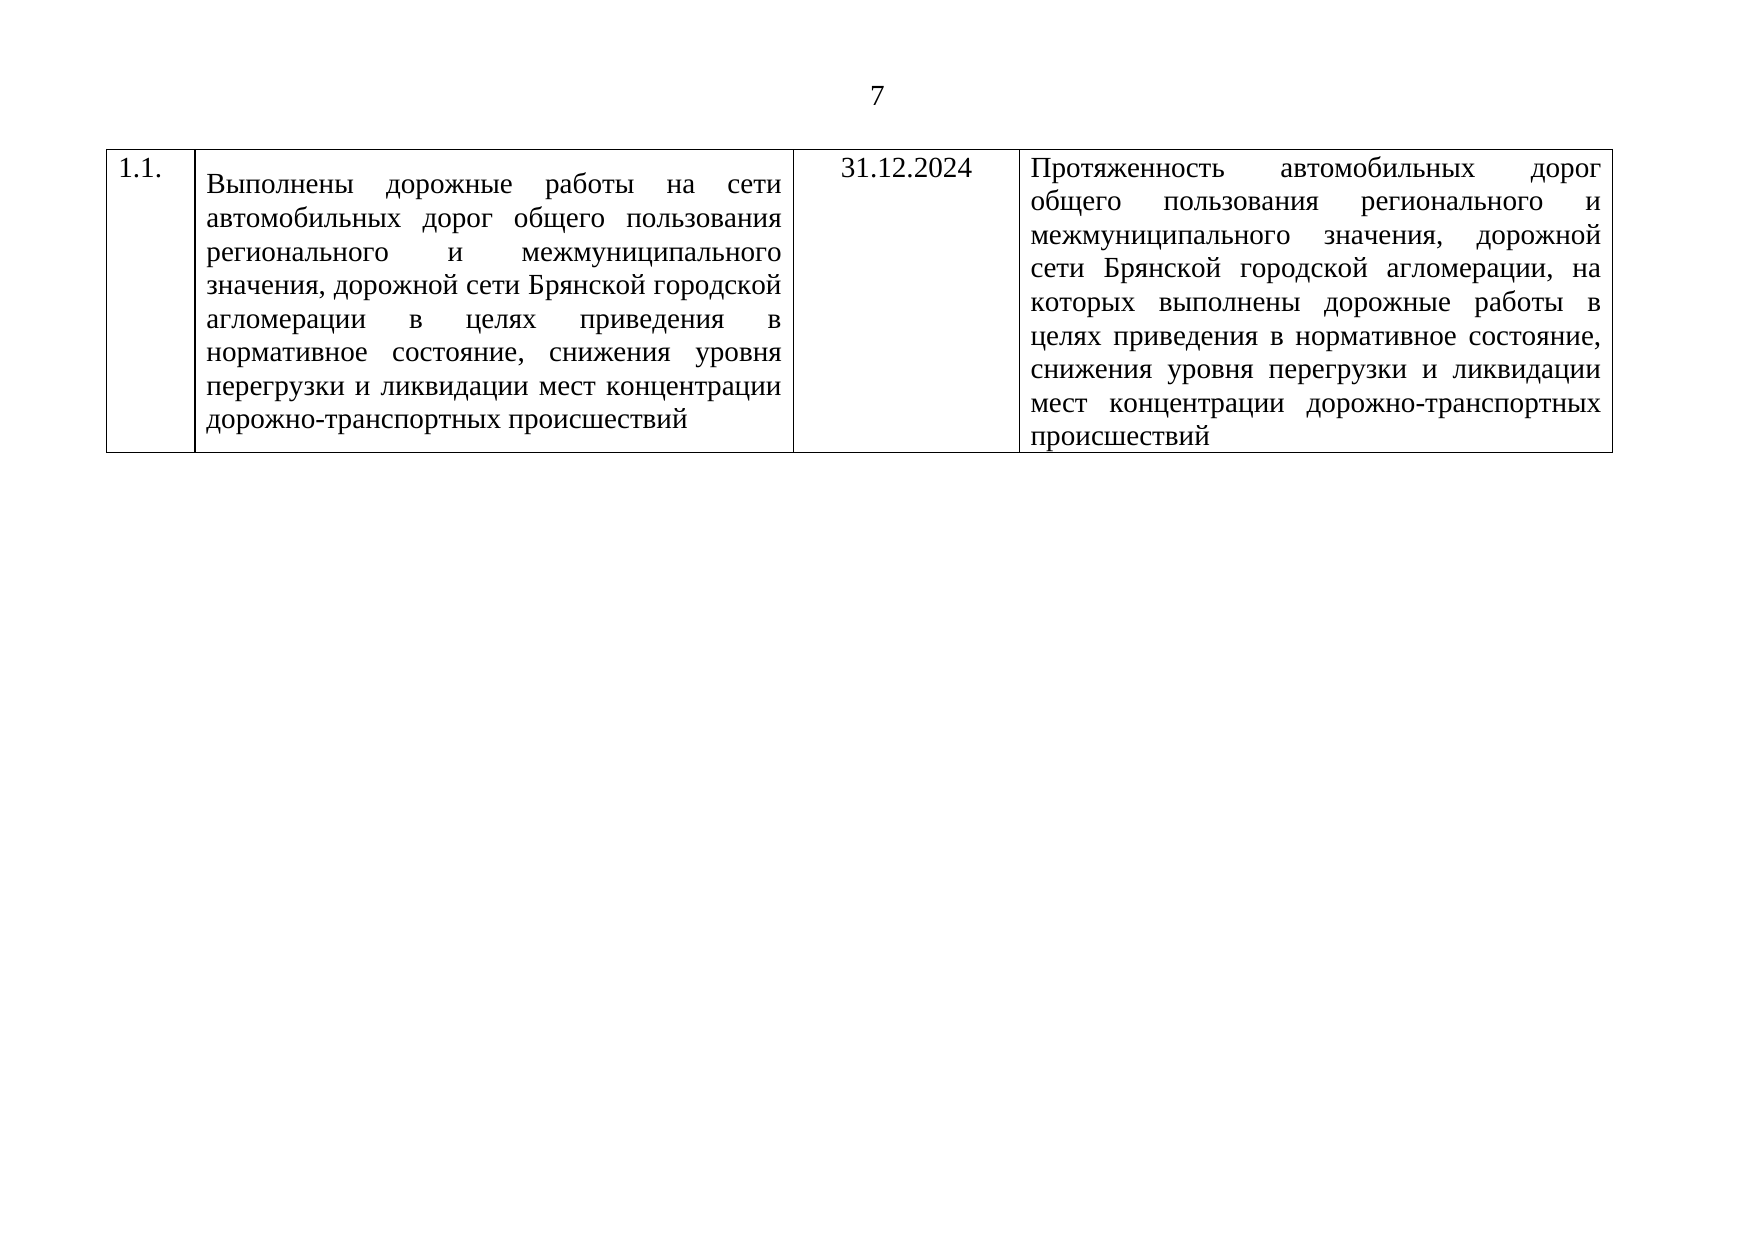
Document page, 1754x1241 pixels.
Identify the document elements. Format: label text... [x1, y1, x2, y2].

table_cell Выполнены дорожные работы на сети автомобильных дорог общего пользования регионального и межмуниципального значения, дорожной сети Брянской городской агломерации в целях приведения в нормативное состояние, снижения уровня перегрузки и ликвидации мест концентрации дорожно-транспортных происшествий [196, 150, 793, 452]
table_cell 31.12.2024 [794, 150, 1019, 452]
table_cell 1.1. [107, 150, 194, 452]
table_cell Протяженность автомобильных дорог общего пользования регионального и межмуниципального значения, дорожной сети Брянской городской агломерации, на которых выполнены дорожные работы в целях приведения в нормативное состояние, снижения уровня перегрузки и ликвидации мест концентрации дорожно-транспортных происшествий [1020, 150, 1612, 452]
